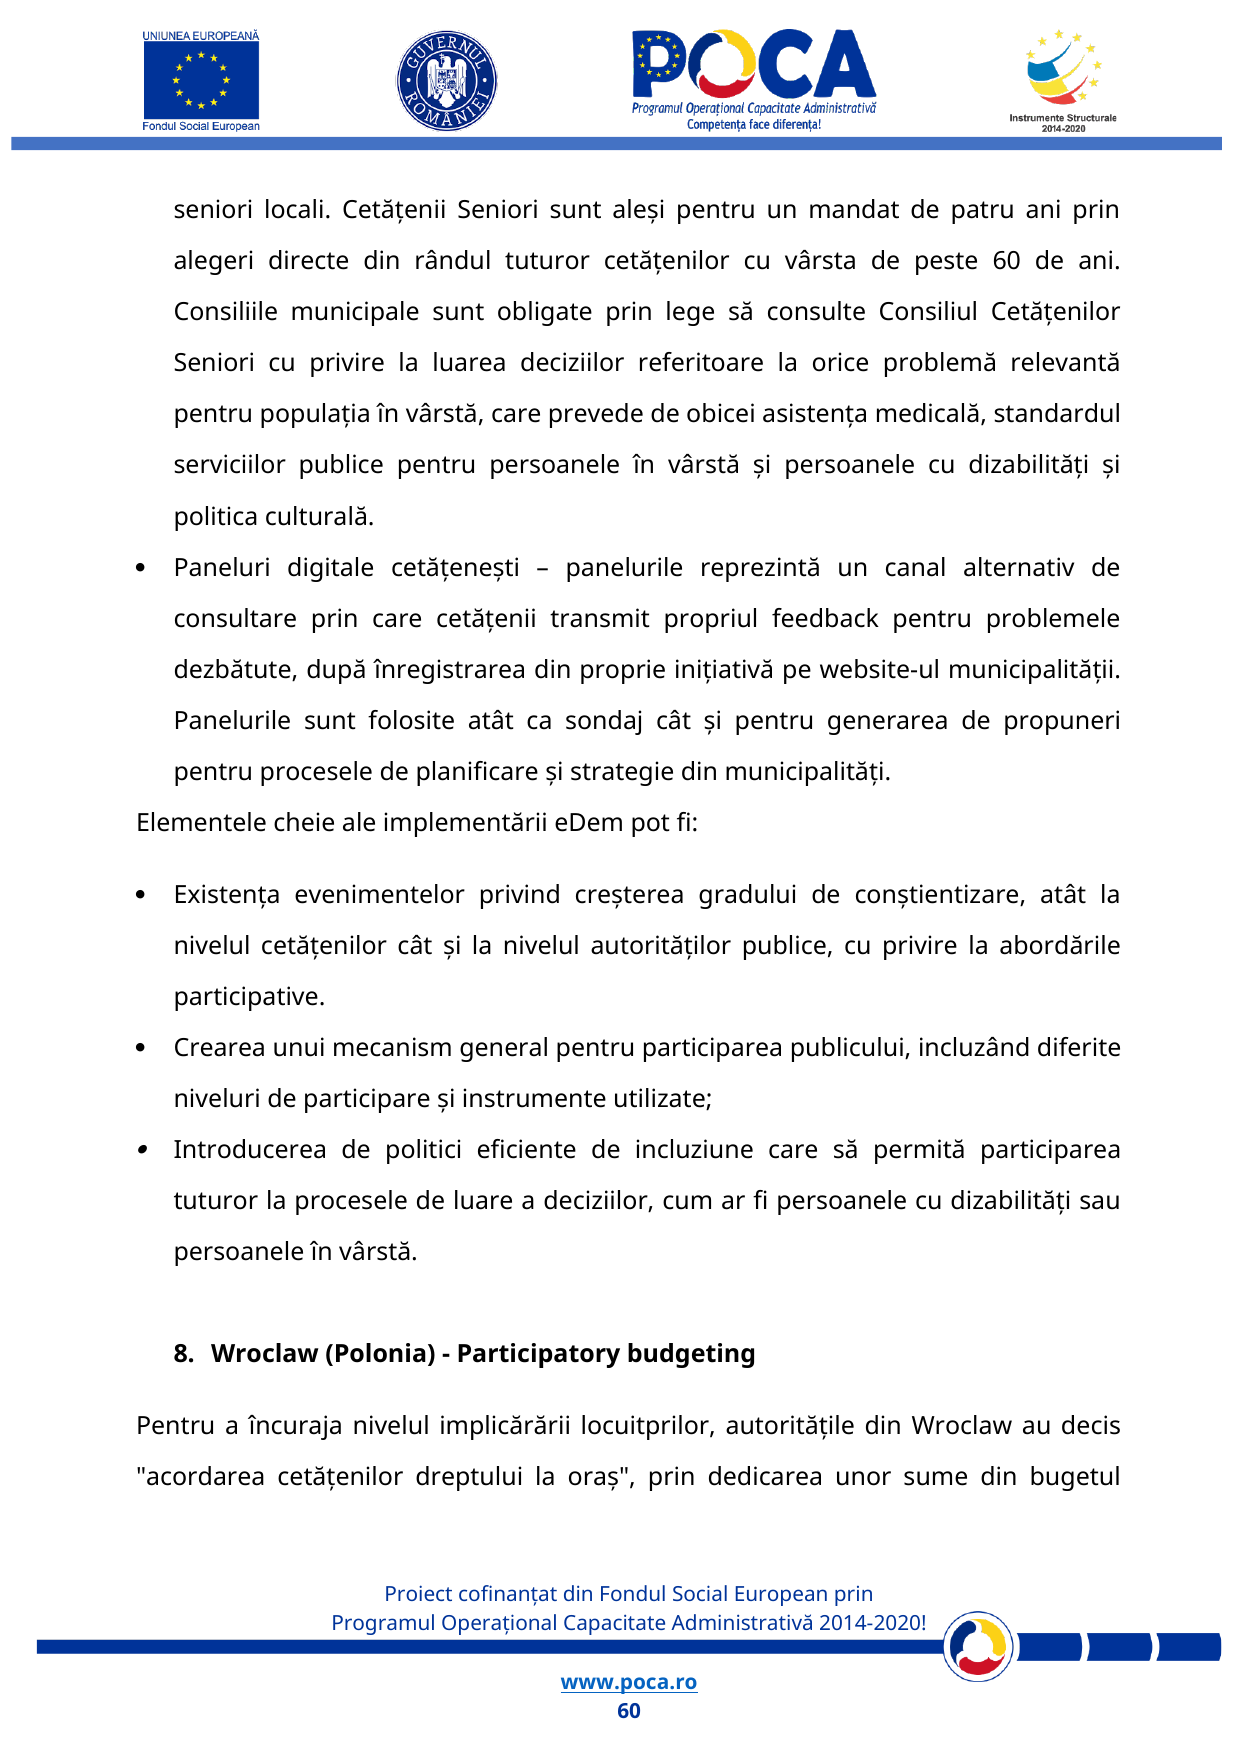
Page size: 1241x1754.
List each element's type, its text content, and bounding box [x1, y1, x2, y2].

list Paneluri digitale cetățenești – panelurile reprezintă un canal alternativ de consultare prin care cetățenii transmit propriul feedback pentru problemele dezbătute, după înregistrarea din proprie inițiativă pe website-ul municipalității. Panelurile sunt folosite atât ca sondaj cât și pentru generarea de propuneri pentru procesele de planificare și strategie din municipalități. [136, 549, 1122, 787]
list Crearea unui mecanism general pentru participarea publicului, incluzând diferite niveluri de participare și instrumente utilizate; [136, 1029, 1122, 1114]
list Introducerea de politici eficiente de incluziune care să permită participarea tuturor la procesele de luare a deciziilor, cum ar fi persoanele cu dizabilități sau persoanele în vârstă. [136, 1132, 1122, 1268]
list Wroclaw (Polonia) - Participatory budgeting [173, 1336, 1122, 1370]
list Existența evenimentelor privind creșterea gradului de conștientizare, atât la nivelul cetățenilor cât și la nivelul autorităților publice, cu privire la abordările participative. [136, 876, 1122, 1012]
picture [141, 29, 1117, 132]
text Elementele cheie ale implementării eDem pot fi: [136, 804, 1122, 838]
picture [36, 1611, 1222, 1682]
